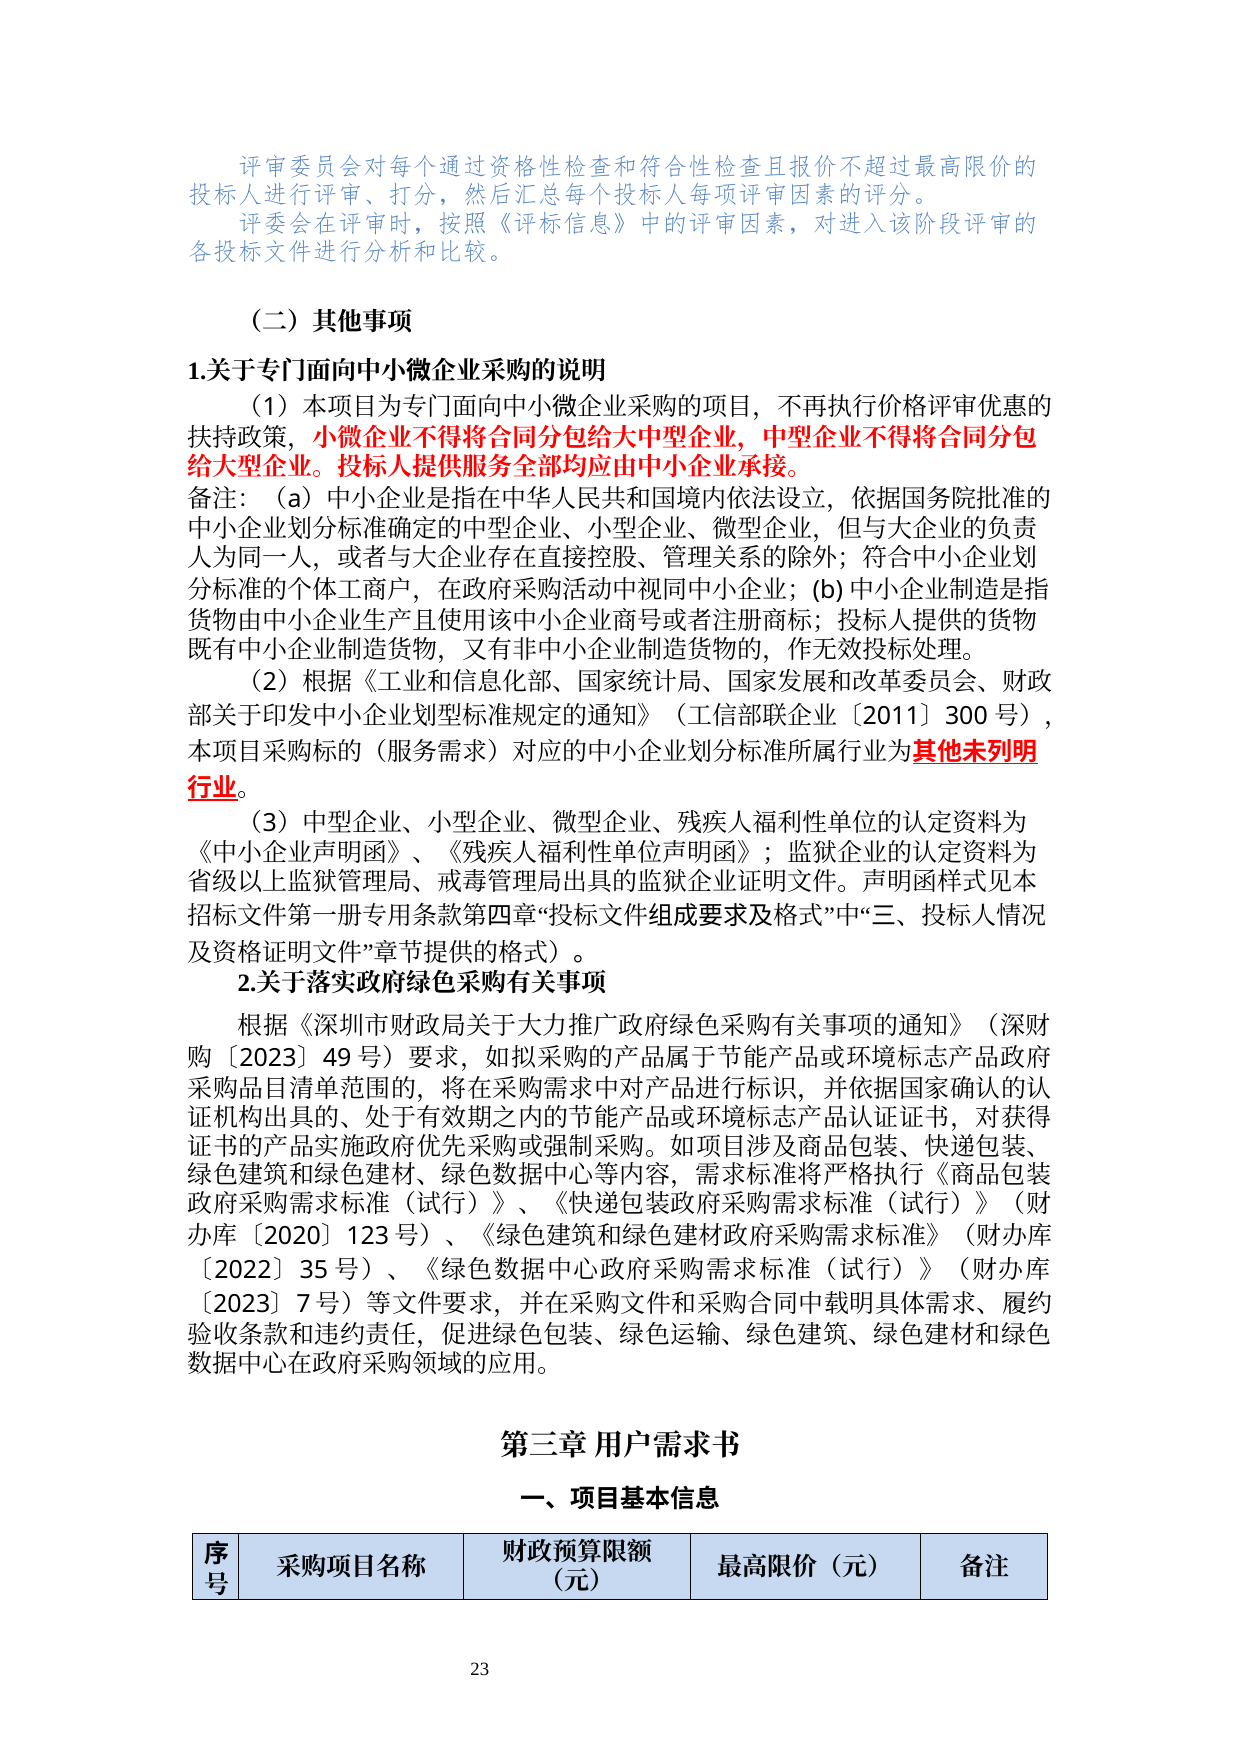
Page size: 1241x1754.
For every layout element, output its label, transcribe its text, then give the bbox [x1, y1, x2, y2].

table_header 备注 [921, 1534, 1047, 1599]
text 1.关于专门面向中小微企业采购的说明 [187, 350, 1053, 387]
text 评委会在评审时，按照《评标信息》中的评审因素，对进入该阶段评审的各投标文件进行分析和比较。 [187, 207, 1053, 264]
text （1）本项目为专门面向中小微企业采购的项目，不再执行价格评审优惠的扶持政策，小微企业不得将合同分包给大中型企业，中型企业不得将合同分包给大型企业。投标人提供服务全部均应由中小企业承接。 [187, 387, 1053, 480]
table_header 采购项目名称 [239, 1534, 463, 1599]
table_header 序号 [193, 1534, 238, 1599]
text 评审委员会对每个通过资格性检查和符合性检查且报价不超过最高限价的投标人进行评审、打分，然后汇总每个投标人每项评审因素的评分。 [187, 150, 1053, 207]
text 备注：（a）中小企业是指在中华人民共和国境内依法设立，依据国务院批准的中小企业划分标准确定的中型企业、小型企业、微型企业，但与大企业的负责人为同一人，或者与大企业存在直接控股、管理关系的除外；符合中小企业划分标准的个体工商户，在政府采购活动中视同中小企业；(b) 中小企业制造是指货物由中小企业生产且使用该中小企业商号或者注册商标；投标人提供的货物既有中小企业制造货物，又有非中小企业制造货物的，作无效投标处理。 [187, 480, 1053, 663]
table_header 财政预算限额（元） [464, 1534, 690, 1599]
text 一、项目基本信息 [187, 1478, 1053, 1514]
text （2）根据《工业和信息化部、国家统计局、国家发展和改革委员会、财政部关于印发中小企业划型标准规定的通知》（工信部联企业〔2011〕300 号），本项目采购标的（服务需求）对应的中小企业划分标准所属行业为其他未列明行业。 [187, 663, 1053, 804]
text 根据《深圳市财政局关于大力推广政府绿色采购有关事项的通知》（深财购〔2023〕49号）要求，如拟采购的产品属于节能产品或环境标志产品政府采购品目清单范围的，将在采购需求中对产品进行标识，并依据国家确认的认证机构出具的、处于有效期之内的节能产品或环境标志产品认证证书，对获得证书的产品实施政府优先采购或强制采购。如项目涉及商品包装、快递包装、绿色建筑和绿色建材、绿色数据中心等内容，需求标准将严格执行《商品包装政府采购需求标准（试行）》、《快递包装政府采购需求标准（试行）》（财办库〔2020〕123号）、《绿色建筑和绿色建材政府采购需求标准》（财办库〔2022〕35号）、《绿色数据中心政府采购需求标准（试行）》（财办库〔2023〕7号）等文件要求，并在采购文件和采购合同中载明具体需求、履约验收条款和违约责任，促进绿色包装、绿色运输、绿色建筑、绿色建材和绿色数据中心在政府采购领域的应用。 [187, 1011, 1053, 1378]
text （二）其他事项 [187, 307, 1053, 336]
text 第三章 用户需求书 [187, 1428, 1053, 1461]
text （3）中型企业、小型企业、微型企业、残疾人福利性单位的认定资料为《中小企业声明函》、《残疾人福利性单位声明函》；监狱企业的认定资料为省级以上监狱管理局、戒毒管理局出具的监狱企业证明文件。声明函样式见本招标文件第一册专用条款第四章“投标文件组成要求及格式”中“三、投标人情况及资格证明文件”章节提供的格式）。 [187, 804, 1053, 968]
text 2.关于落实政府绿色采购有关事项 [187, 968, 1053, 997]
table_header 最高限价（元） [691, 1534, 920, 1599]
